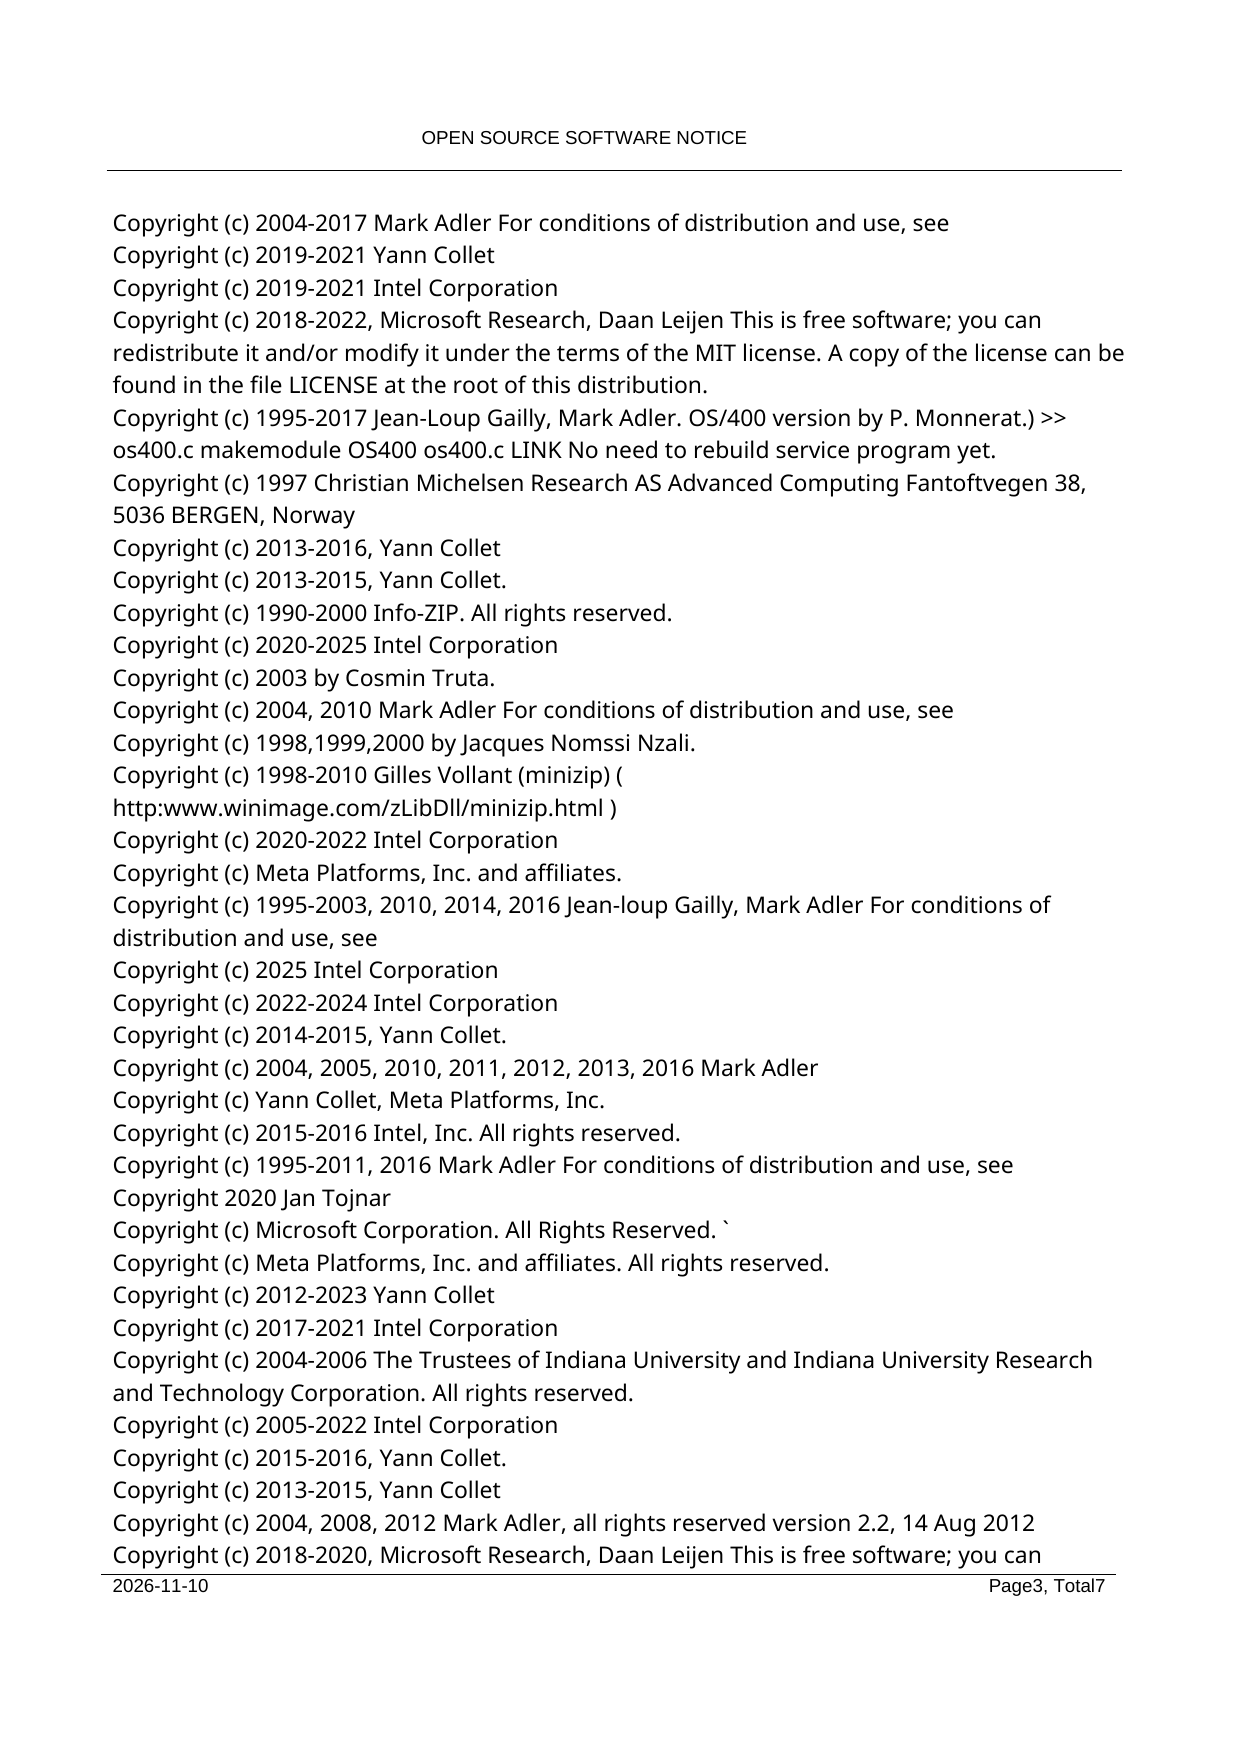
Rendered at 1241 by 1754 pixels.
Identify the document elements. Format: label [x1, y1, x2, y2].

text [112, 206, 1128, 1571]
